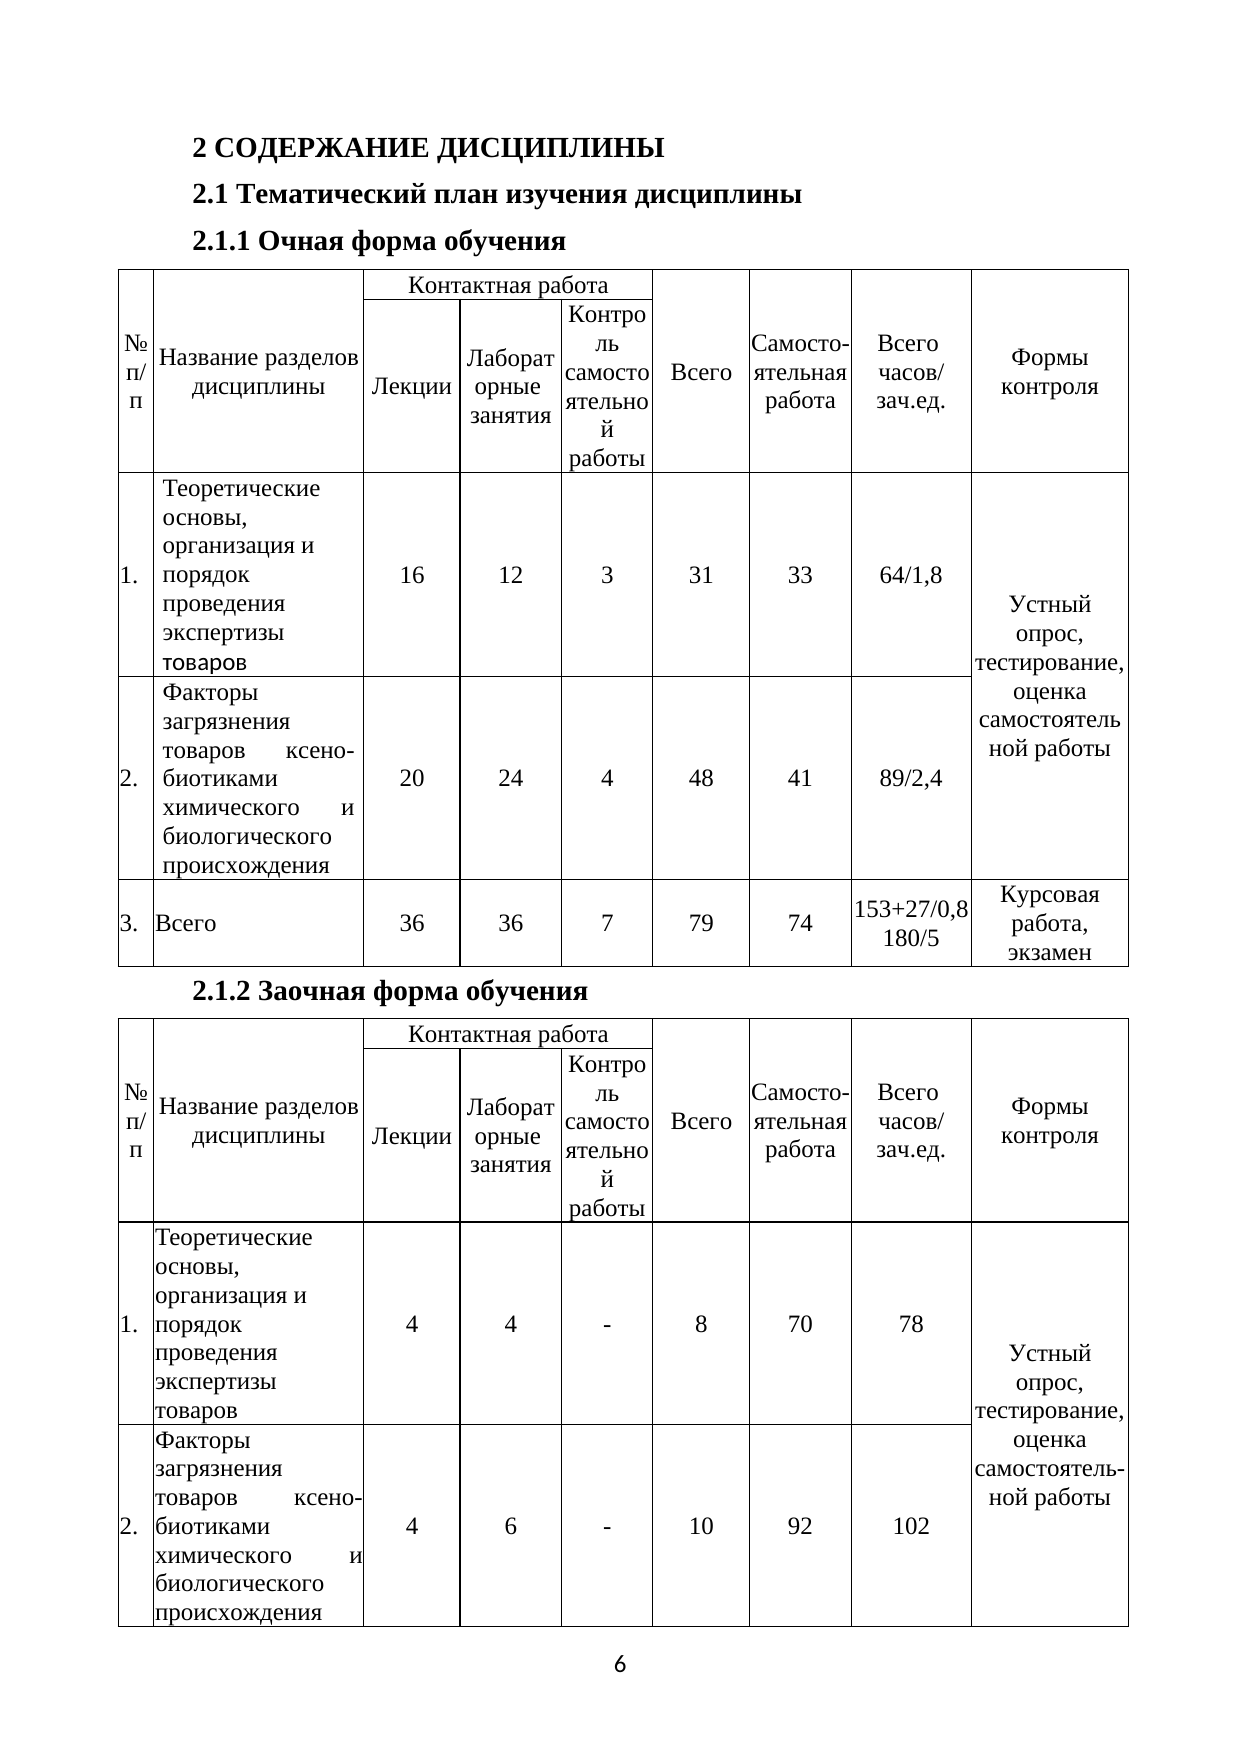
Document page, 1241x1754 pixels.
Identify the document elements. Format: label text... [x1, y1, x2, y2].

table_cell 10 [653, 1425, 749, 1626]
table_cell 79 [653, 880, 749, 966]
table_header Название разделов дисциплины [154, 270, 363, 472]
table_cell 74 [750, 880, 851, 966]
table_header Контактная работа [364, 1019, 652, 1048]
table_cell Теоретические основы, организация и порядок проведения экспертизы товаров [154, 1223, 363, 1424]
table_cell Лабораторные занятия [461, 300, 561, 472]
text 2 СОДЕРЖАНИЕ ДИСЦИПЛИНЫ [118, 131, 1122, 164]
table_cell Лекции [364, 1049, 459, 1221]
table_cell 36 [364, 880, 459, 966]
table_cell 12 [461, 473, 561, 676]
table_cell 24 [461, 677, 561, 878]
table_cell 1. [119, 473, 153, 676]
table_header Формы контроля [972, 270, 1128, 472]
table_cell Контроль самостоятельной работы [562, 1049, 652, 1221]
table_header Всего часов/ зач.ед. [852, 270, 971, 472]
table_cell 3 [562, 473, 652, 676]
table_cell Теоретические основы, организация и порядок проведения экспертизы товаров [154, 473, 363, 676]
table_header Название разделов дисциплины [154, 1019, 363, 1221]
table_header Формы контроля [972, 1019, 1128, 1221]
table_cell 48 [653, 677, 749, 878]
list 2.1.2 Заочная форма обучения [118, 973, 1122, 1006]
table_header № п/п [119, 270, 153, 472]
table_header Контактная работа [364, 270, 652, 298]
table_header Самосто-ятельная работа [750, 1019, 851, 1221]
text 2.1 Тематический план изучения дисциплины [118, 177, 1122, 210]
table_cell Устный опрос, тестирование, оценка самостоятель-ной работы [972, 1223, 1128, 1626]
table_cell 20 [364, 677, 459, 878]
table_cell Курсовая работа, экзамен [972, 880, 1128, 966]
table_cell 153+27/0,8 180/5 [852, 880, 971, 966]
table_cell - [562, 1425, 652, 1626]
table_cell 64/1,8 [852, 473, 971, 676]
table_cell 4 [364, 1425, 459, 1626]
table_header № п/п [119, 1019, 153, 1221]
table_cell 4 [364, 1223, 459, 1424]
table_cell 31 [653, 473, 749, 676]
table_cell Устный опрос, тестирование, оценка самостоятельной работы [972, 473, 1128, 878]
table_header Всего часов/ зач.ед. [852, 1019, 971, 1221]
table_cell Контроль самостоятельной работы [562, 300, 652, 472]
table_cell - [562, 1223, 652, 1424]
table_header Всего [653, 270, 749, 472]
table_cell Факторы загрязнения товаров ксенобиотиками химического и биологического происхождения [154, 1425, 363, 1626]
table_cell 8 [653, 1223, 749, 1424]
table_cell Факторы загрязнения товаров ксенобиотиками химического и биологического происхождения [154, 677, 363, 878]
table_cell 102 [852, 1425, 971, 1626]
table_cell 4 [461, 1223, 561, 1424]
table_cell 1. [119, 1223, 153, 1424]
table_cell 3. [119, 880, 153, 966]
table_cell 70 [750, 1223, 851, 1424]
table_cell 33 [750, 473, 851, 676]
table_header Самосто-ятельная работа [750, 270, 851, 472]
table_cell 16 [364, 473, 459, 676]
table_cell Всего [154, 880, 363, 966]
table_cell 7 [562, 880, 652, 966]
table_cell 2. [119, 677, 153, 878]
table_cell 78 [852, 1223, 971, 1424]
table_cell 36 [461, 880, 561, 966]
table_cell 92 [750, 1425, 851, 1626]
table_cell 6 [461, 1425, 561, 1626]
table_cell 89/2,4 [852, 677, 971, 878]
table_cell 4 [562, 677, 652, 878]
table_cell Лекции [364, 300, 459, 472]
table_cell 41 [750, 677, 851, 878]
table_cell 2. [119, 1425, 153, 1626]
table_cell Лабораторные занятия [461, 1049, 561, 1221]
table_header Всего [653, 1019, 749, 1221]
text 2.1.1 Очная форма обучения [118, 223, 1122, 256]
